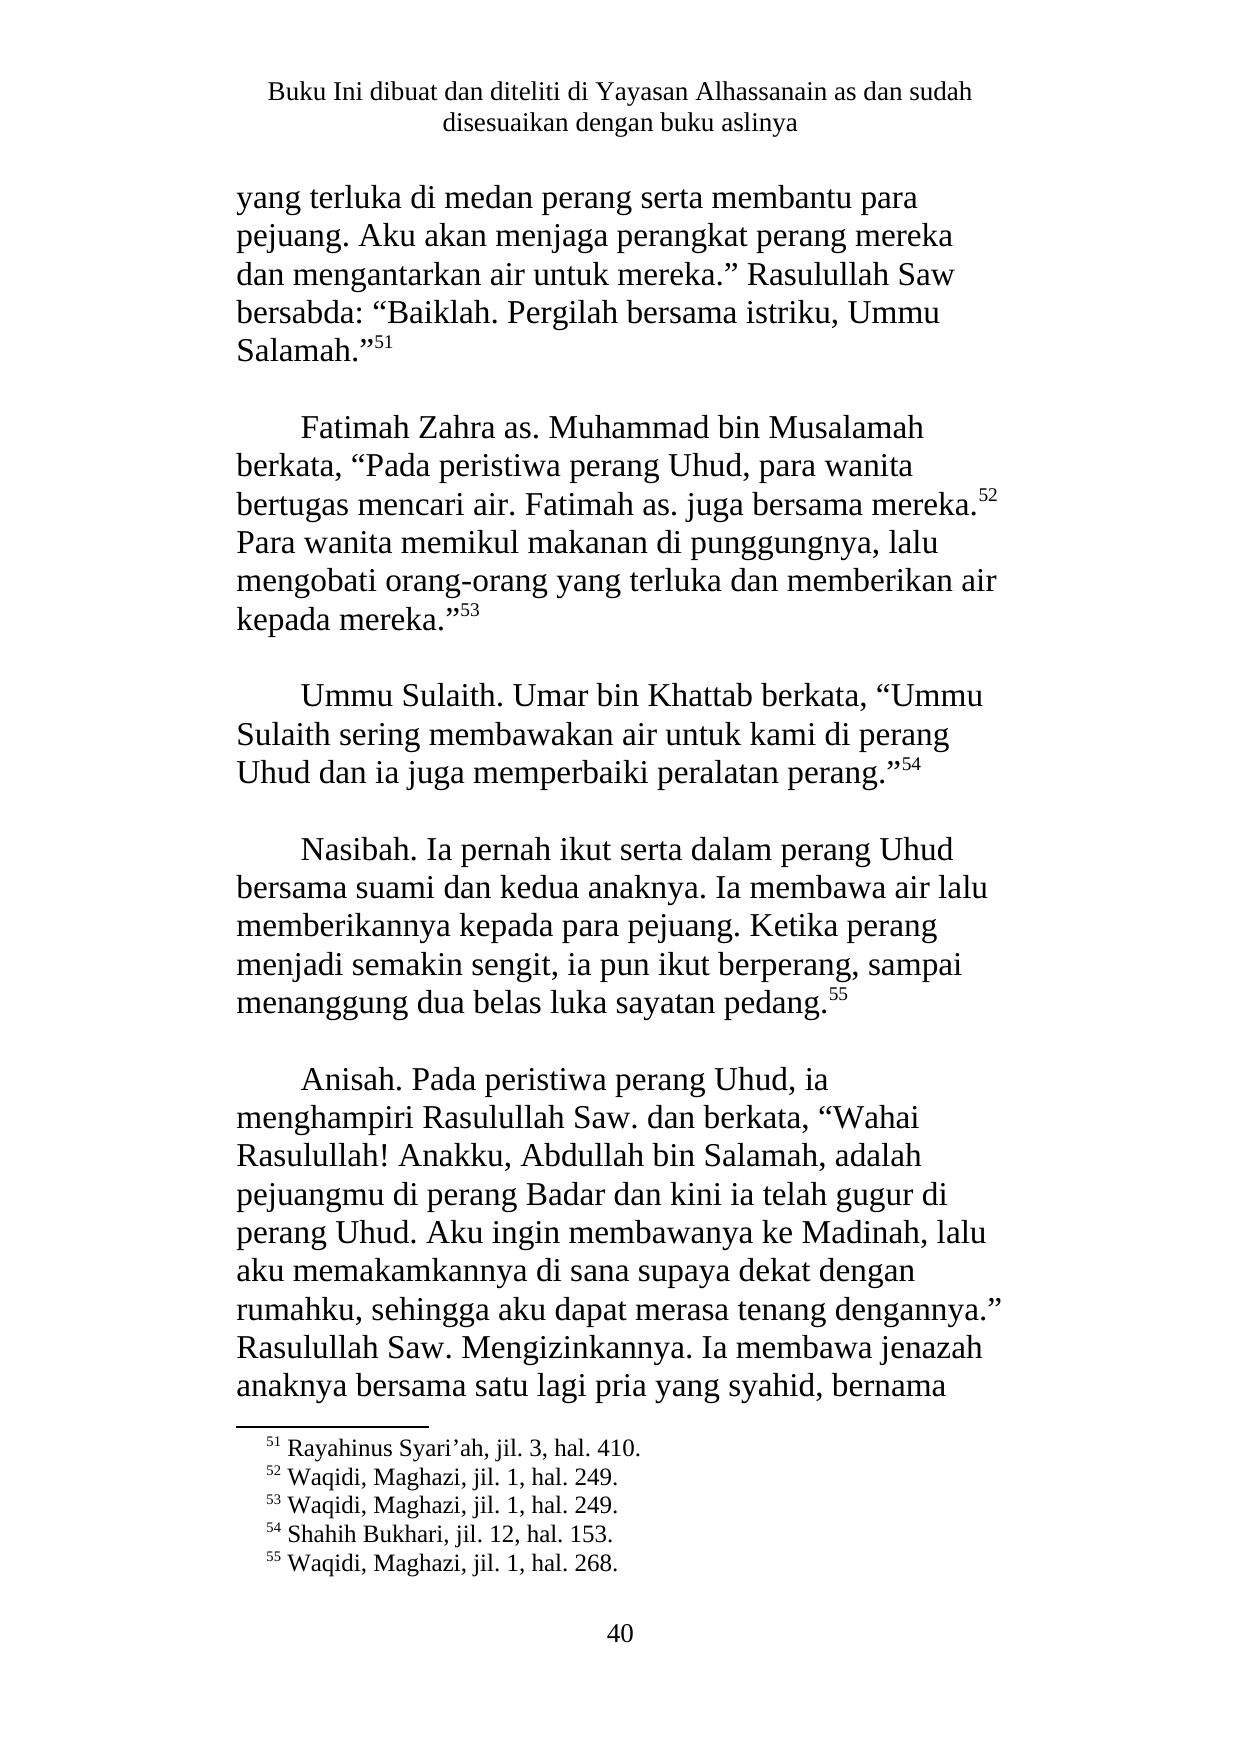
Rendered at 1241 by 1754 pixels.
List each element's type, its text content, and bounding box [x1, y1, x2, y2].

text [236, 177, 1004, 369]
text  Ummu Sulaith. Umar bin Khattab berkata, “Ummu Sulaith sering membawakan air untuk kami di perang Uhud dan ia juga memperbaiki peralatan perang.” [236, 676, 1004, 791]
text  Fatimah Zahra as. Muhammad bin Musalamah berkata, “Pada peristiwa perang Uhud, para wanita bertugas mencari air. Fatimah as. juga bersama mereka. Para wanita memikul makanan di punggungnya, lalu mengobati orang-orang yang terluka dan memberikan air kepada mereka.” [236, 407, 1004, 637]
text  Nasibah. Ia pernah ikut serta dalam perang Uhud bersama suami dan kedua anaknya. Ia membawa air lalu memberikannya kepada para pejuang. Ketika perang menjadi semakin sengit, ia pun ikut berperang, sampai menanggung dua belas luka sayatan pedang. [236, 829, 1004, 1021]
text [236, 1059, 1004, 1404]
